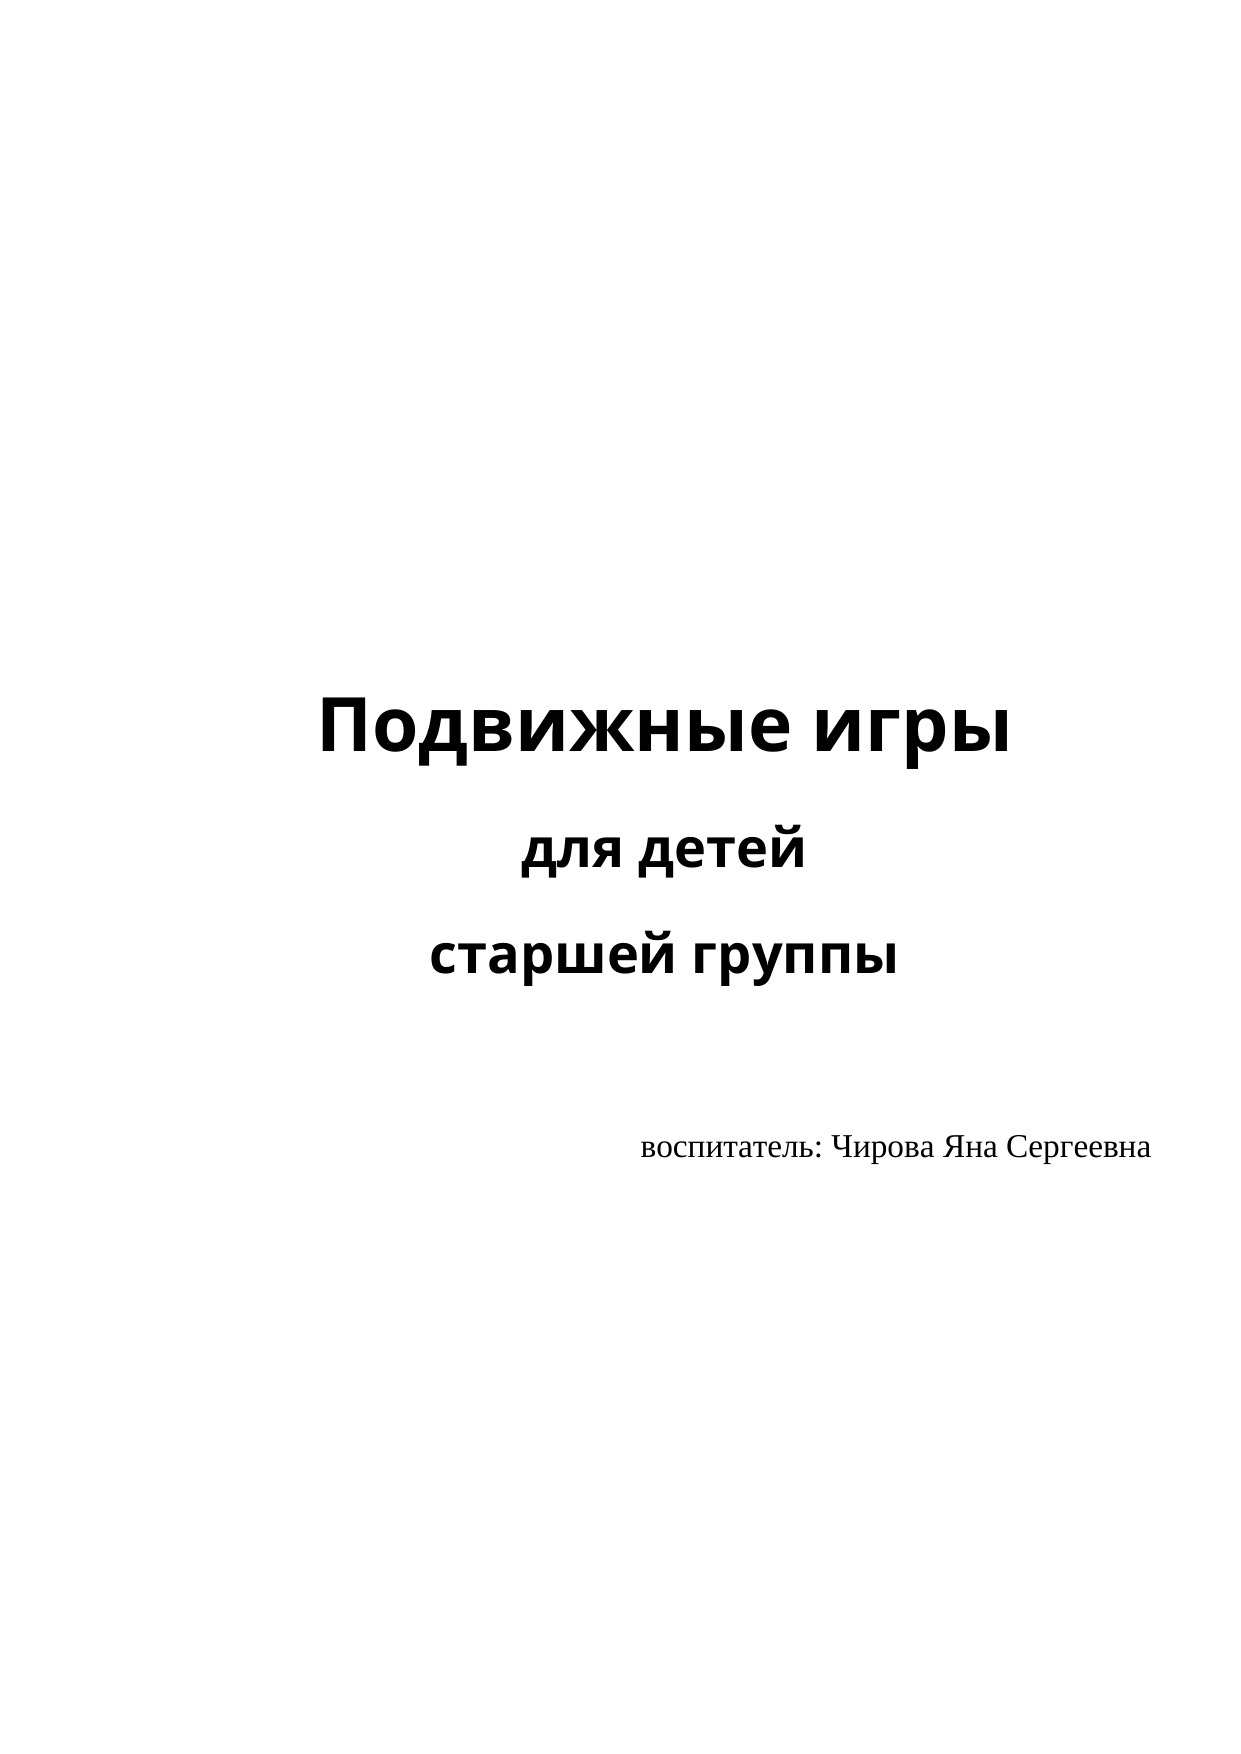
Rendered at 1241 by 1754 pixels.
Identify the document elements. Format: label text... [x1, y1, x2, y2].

text воспитатель: Чирова Яна Сергеевна [177, 1127, 1152, 1165]
text Подвижные игры [177, 671, 1152, 774]
text для детей [177, 810, 1152, 883]
text старшей группы [177, 915, 1152, 989]
